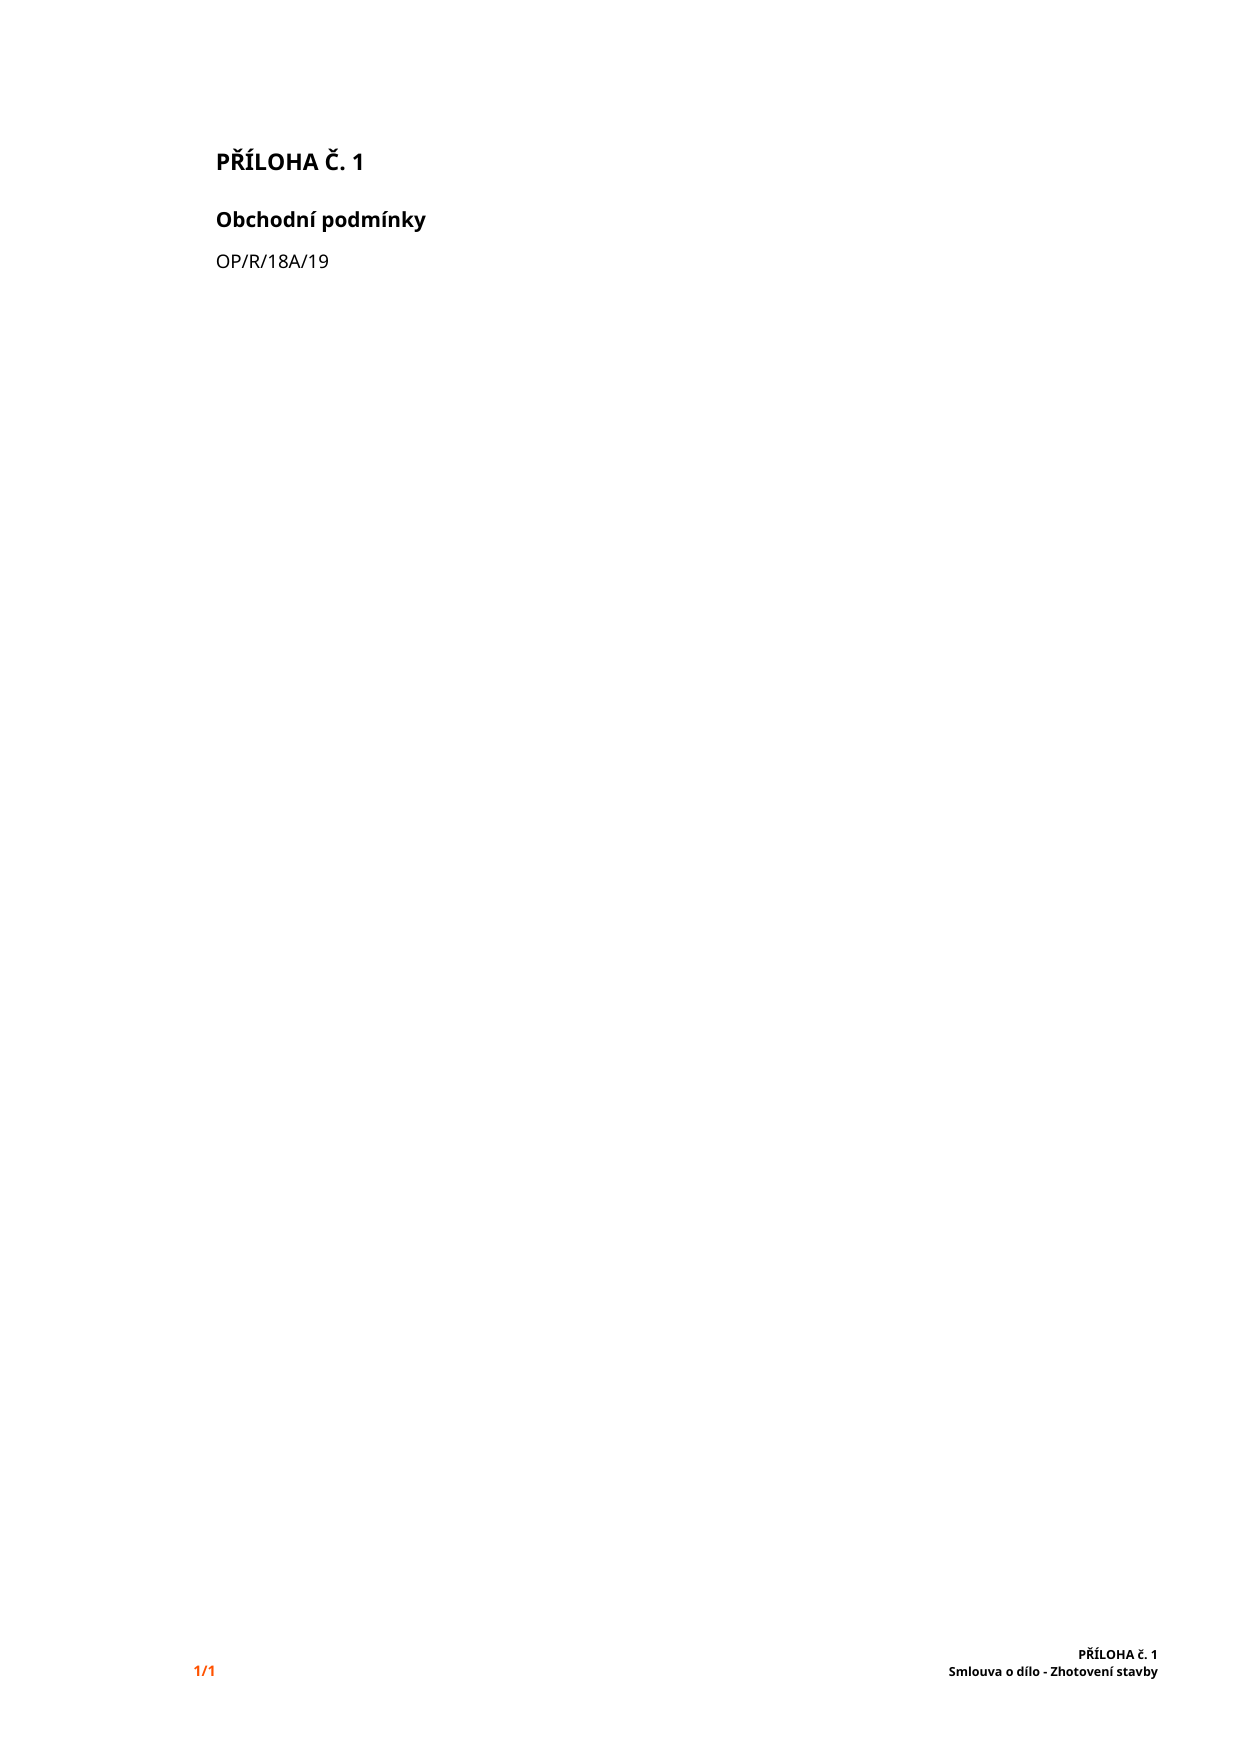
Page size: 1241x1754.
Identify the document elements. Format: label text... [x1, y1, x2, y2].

text OP/R/18A/19 [216, 249, 1122, 274]
text Příloha č. 1 [216, 146, 1122, 177]
text Obchodní podmínky [216, 205, 1122, 233]
